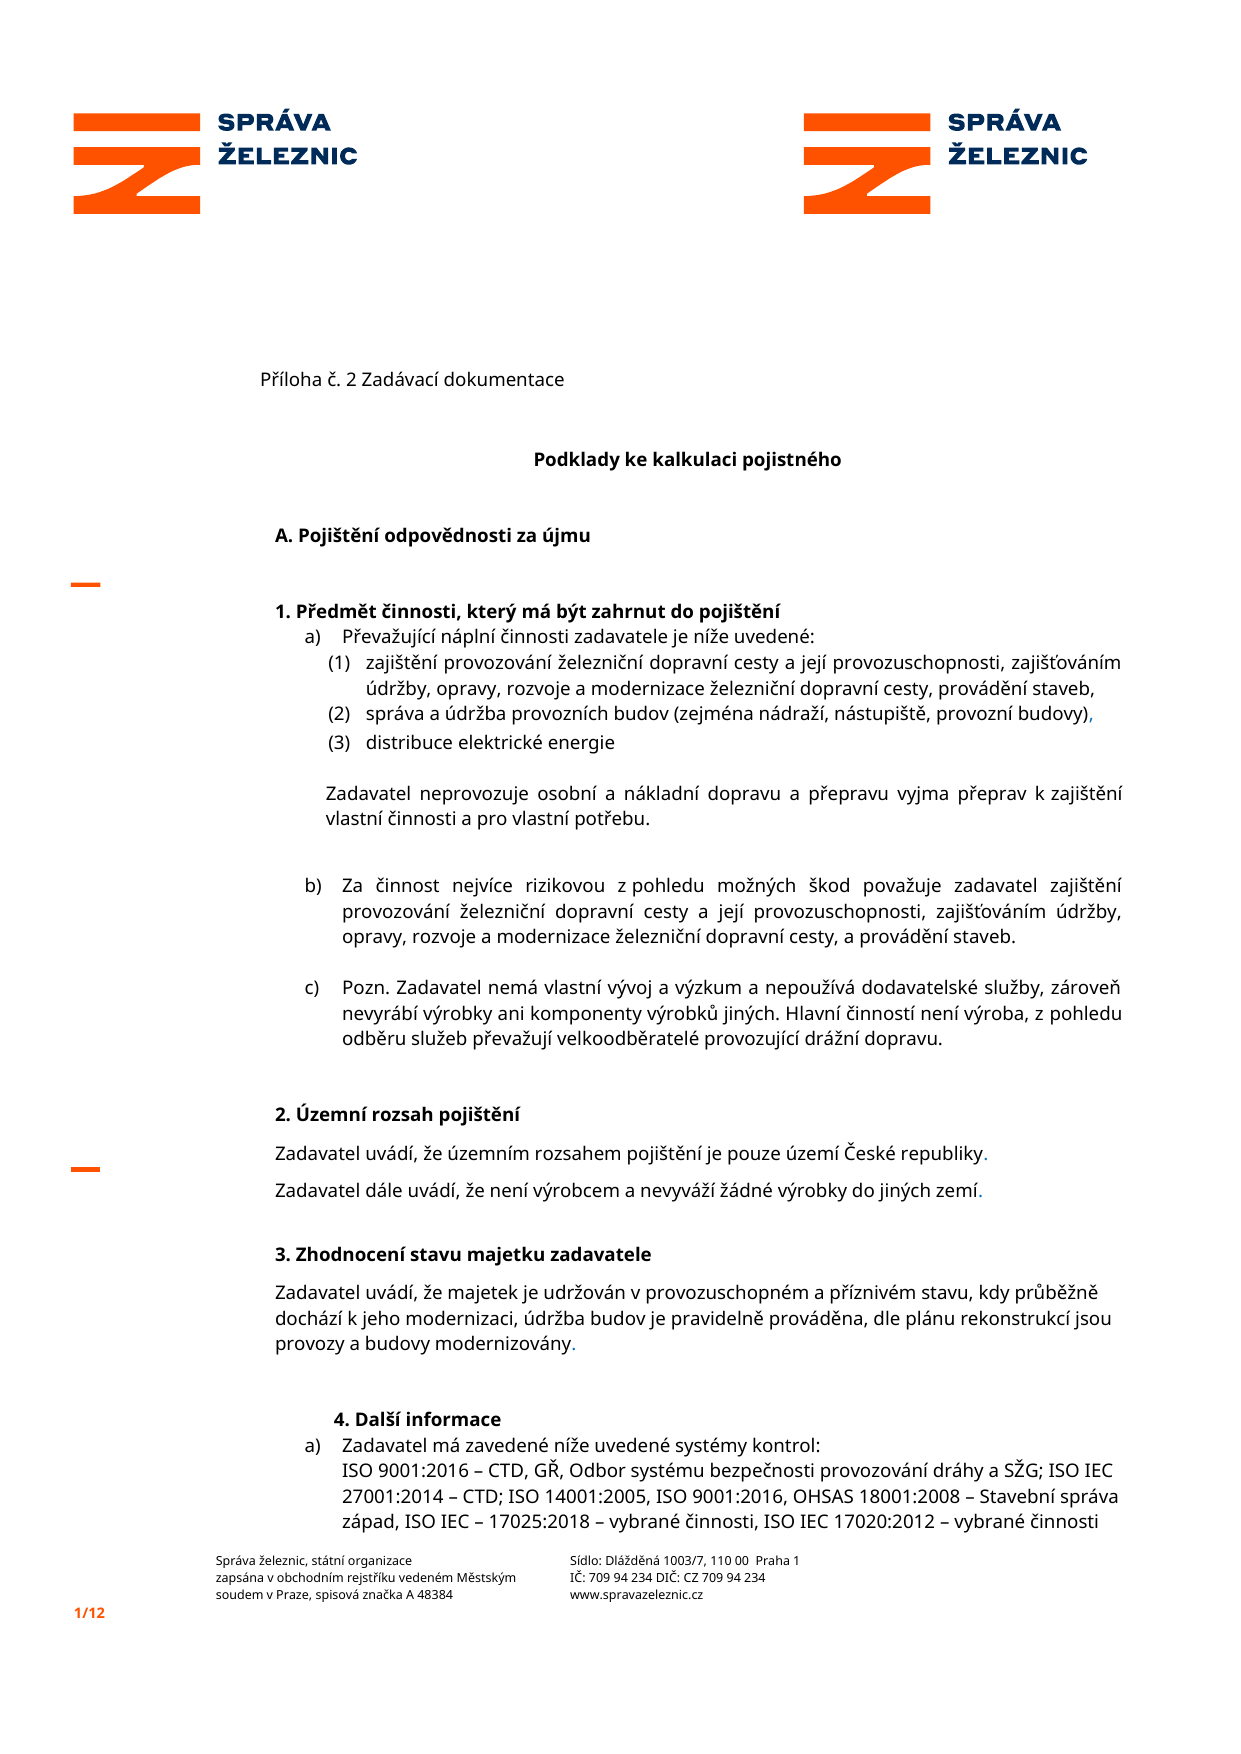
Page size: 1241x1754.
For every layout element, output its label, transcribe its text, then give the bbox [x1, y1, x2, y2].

list Zadavatel má zavedené níže uvedené systémy kontrol: [304, 1432, 1122, 1457]
text 3. Zhodnocení stavu majetku zadavatele [275, 1241, 1122, 1267]
list zajištění provozování železniční dopravní cesty a její provozuschopnosti, zajišťováním údržby, opravy, rozvoje a modernizace železniční dopravní cesty, provádění staveb, [328, 649, 1122, 700]
list Za činnost nejvíce rizikovou z pohledu možných škod považuje zadavatel zajištění provozování železniční dopravní cesty a její provozuschopnosti, zajišťováním údržby, opravy, rozvoje a modernizace železniční dopravní cesty, a provádění staveb. [304, 873, 1122, 949]
text Zadavatel uvádí, že majetek je udržován v provozuschopném a příznivém stavu, kdy průběžně dochází k jeho modernizaci, údržba budov je pravidelně prováděna, dle plánu rekonstrukcí jsou provozy a budovy modernizovány. [275, 1279, 1122, 1356]
text A. Pojištění odpovědnosti za újmu [275, 522, 1122, 548]
text 1. Předmět činnosti, který má být zahrnut do pojištění [275, 598, 1122, 624]
list správa a údržba provozních budov (zejména nádraží, nástupiště, provozní budovy), [328, 700, 1122, 726]
text Příloha č. 2 Zadávací dokumentace [260, 366, 1122, 392]
list ISO 9001:2016 – CTD, GŘ, Odbor systému bezpečnosti provozování dráhy a SŽG; ISO IEC 27001:2014 – CTD; ISO 14001:2005, ISO 9001:2016, OHSAS 18001:2008 – Stavební správa západ, ISO IEC – 17025:2018 – vybrané činnosti, ISO IEC 17020:2012 – vybrané činnosti [342, 1457, 1122, 1534]
list Převažující náplní činnosti zadavatele je níže uvedené: [304, 624, 1122, 649]
list distribuce elektrické energie [328, 730, 1122, 755]
list Pozn. Zadavatel nemá vlastní vývoj a výzkum a nepoužívá dodavatelské služby, zároveň nevyrábí výrobky ani komponenty výrobků jiných. Hlavní činností není výroba, z pohledu odběru služeb převažují velkoodběratelé provozující drážní dopravu. [304, 975, 1122, 1051]
text Zadavatel uvádí, že územním rozsahem pojištění je pouze území České republiky. [275, 1140, 1122, 1165]
text 4. Další informace [275, 1406, 1122, 1432]
text Podklady ke kalkulaci pojistného [253, 446, 1122, 472]
text 2. Územní rozsah pojištění [275, 1102, 1122, 1127]
text Zadavatel dále uvádí, že není výrobcem a nevyváží žádné výrobky do jiných zemí. [275, 1178, 1122, 1229]
list Zadavatel neprovozuje osobní a nákladní dopravu a přepravu vyjma přeprav k zajištění vlastní činnosti a pro vlastní potřebu. [326, 780, 1122, 831]
